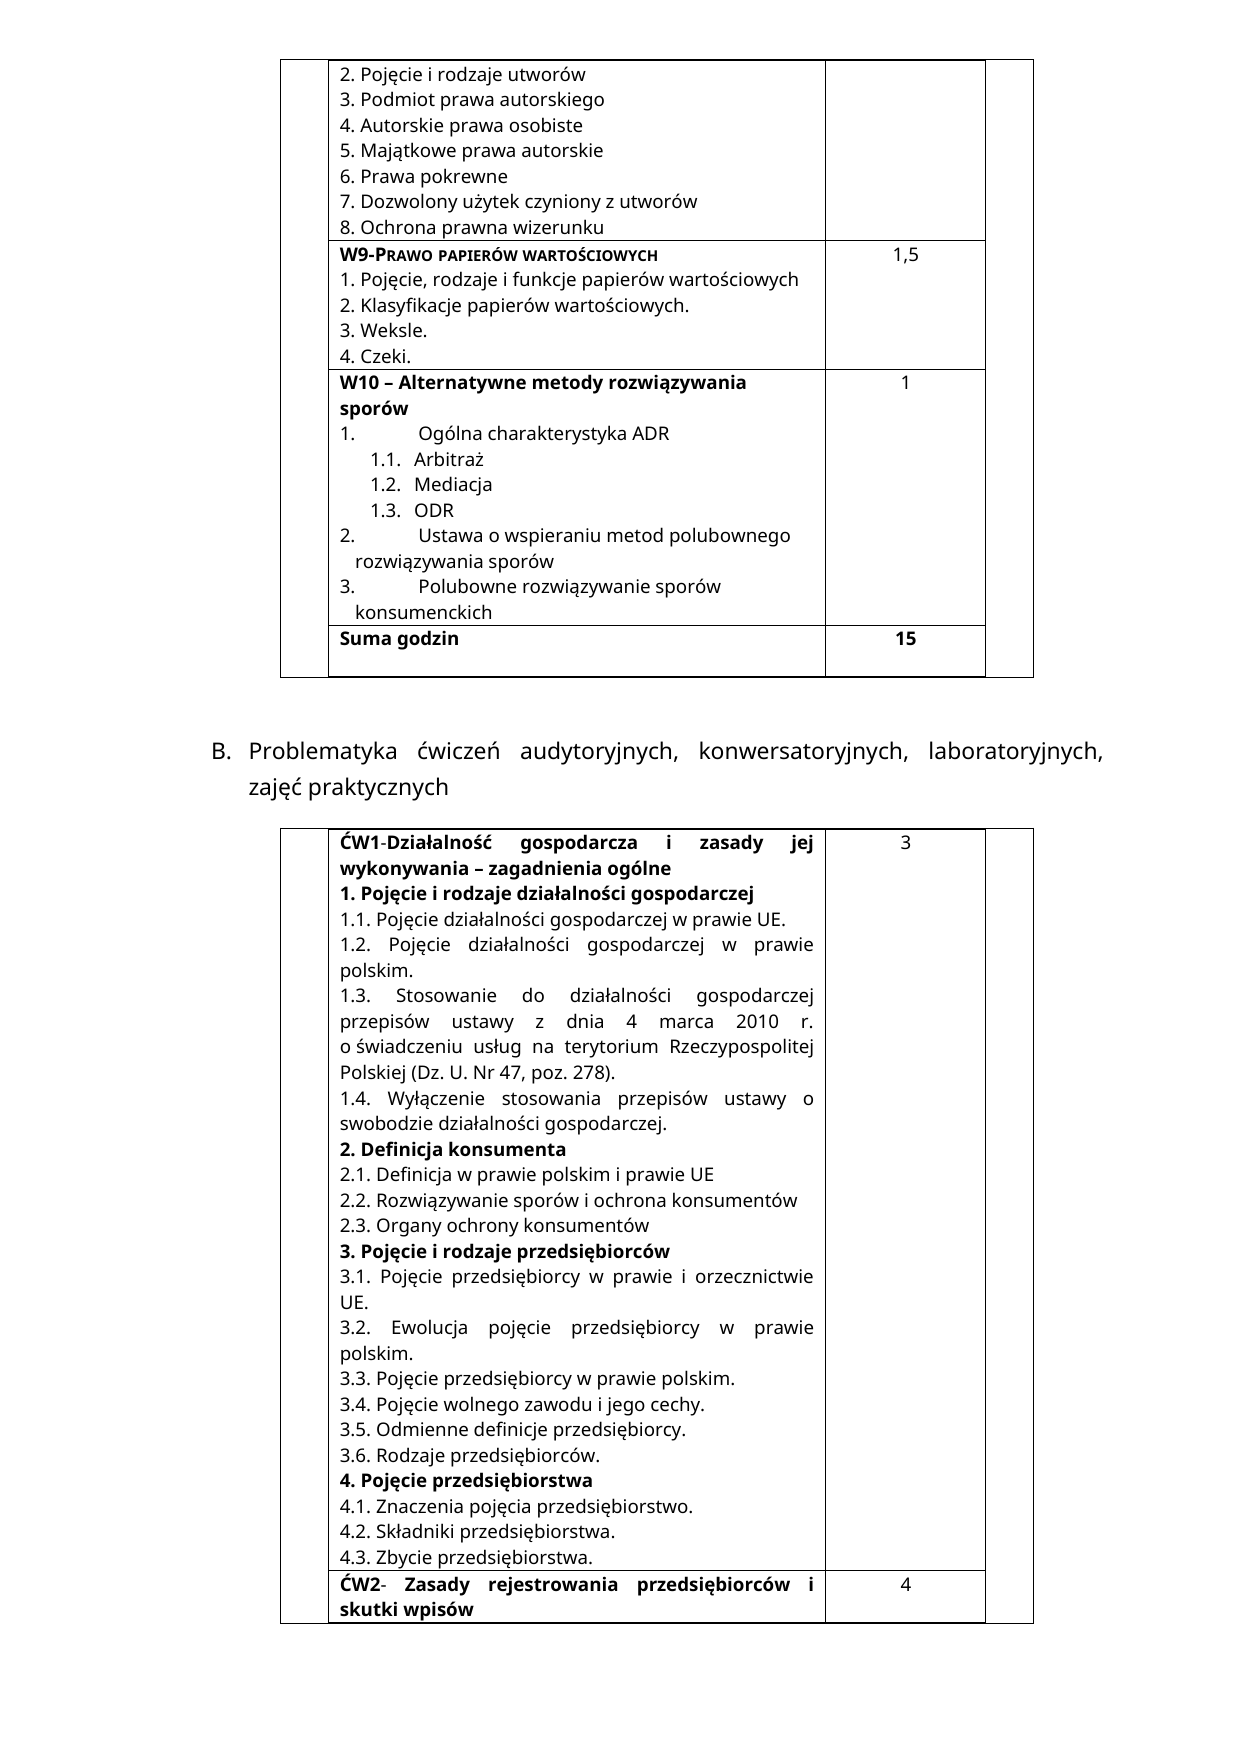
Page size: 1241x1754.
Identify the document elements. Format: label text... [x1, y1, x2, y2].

table_header [826, 1571, 985, 1622]
table_header [329, 830, 825, 1570]
table_header [281, 829, 328, 1623]
table_header [826, 830, 985, 1570]
table_cell [281, 60, 328, 677]
table_cell [986, 60, 1033, 677]
table_header [329, 1571, 825, 1622]
list Problematyka ćwiczeń audytoryjnych, konwersatoryjnych, laboratoryjnych, zajęć praktycznych [211, 735, 1104, 802]
table_header [986, 829, 1033, 1623]
